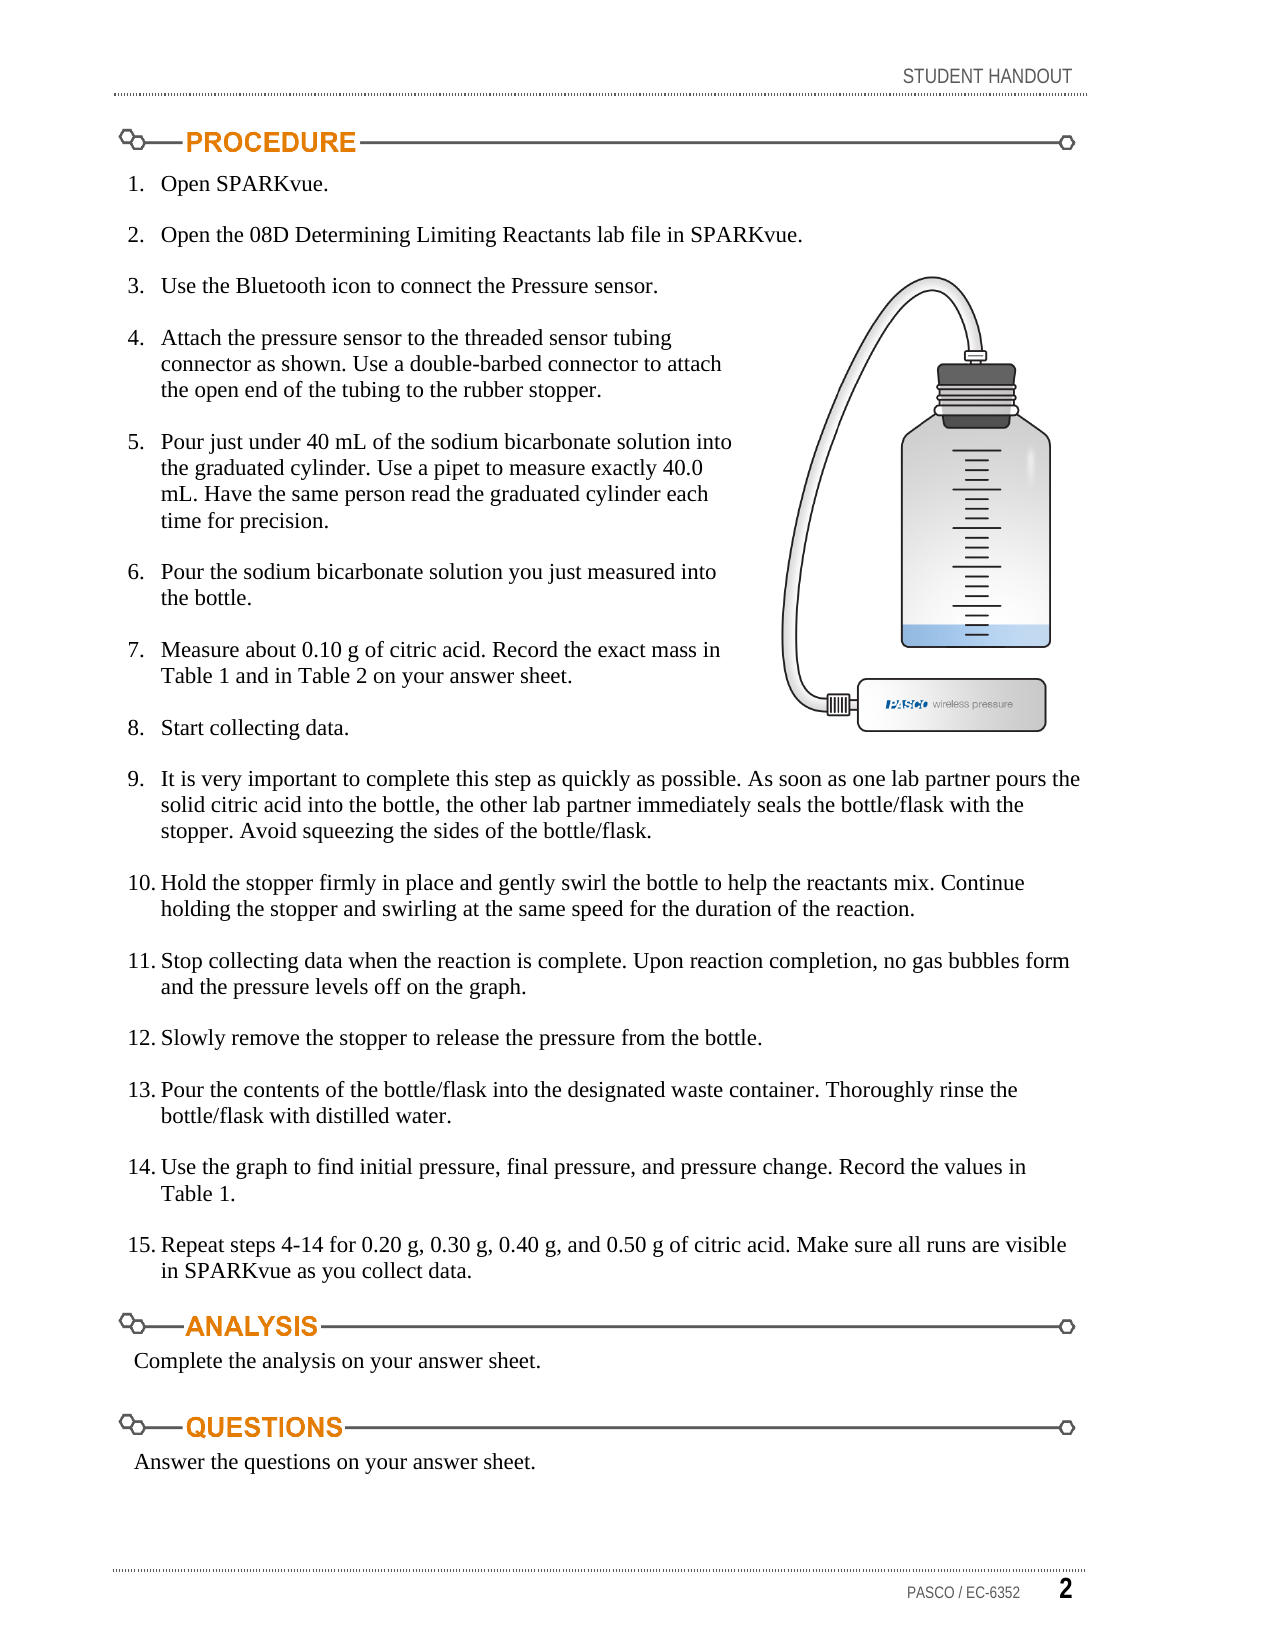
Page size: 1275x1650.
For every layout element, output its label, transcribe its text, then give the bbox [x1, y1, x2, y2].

picture [112, 1409, 1088, 1442]
list Measure about 0.10 g of citric acid. Record the exact mass in Table 1 and in Table 2 on your answer sheet. [127, 636, 756, 688]
list Start collecting data. [127, 713, 756, 740]
text Answer the questions on your answer sheet. [133, 1446, 1087, 1475]
list Pour the contents of the bottle/flask into the designated waste container. Thoroughly rinse the bottle/flask with distilled water. [127, 1076, 1087, 1128]
list Pour the sodium bicarbonate solution you just measured into the bottle. [127, 558, 756, 611]
list Attach the pressure sensor to the threaded sensor tubing connector as shown. Use a double-barbed connector to attach the open end of the tubing to the rubber stopper. [127, 324, 756, 403]
list Open the 08D Determining Limiting Reactants lab file in SPARKvue. [127, 221, 1087, 247]
list Stop collecting data when the reaction is complete. Upon reaction completion, no gas bubbles form and the pressure levels off on the graph. [127, 947, 1087, 999]
list Use the graph to find initial pressure, final pressure, and pressure change. Record the values in Table 1. [127, 1153, 1087, 1206]
picture [112, 125, 1088, 157]
list Repeat steps 4-14 for 0.20 g, 0.30 g, 0.40 g, and 0.50 g of citric acid. Make sure all runs are visible in SPARKvue as you collect data. [127, 1231, 1087, 1284]
list Open SPARKvue. [127, 169, 1087, 196]
picture [112, 1308, 1088, 1341]
picture [756, 263, 1088, 745]
list Use the Bluetooth icon to connect the Pressure sensor. [127, 272, 756, 299]
list Hold the stopper firmly in place and gently swirl the bottle to help the reactants mix. Continue holding the stopper and swirling at the same speed for the duration of the reaction. [127, 869, 1087, 922]
list Pour just under 40 mL of the sodium bicarbonate solution into the graduated cylinder. Use a pipet to measure exactly 40.0 mL. Have the same person read the graduated cylinder each time for precision. [127, 428, 756, 533]
list Slowly remove the stopper to release the pressure from the bottle. [127, 1024, 1087, 1051]
text Complete the analysis on your answer sheet. [133, 1345, 1087, 1374]
list It is very important to complete this step as quickly as possible. As soon as one lab partner pours the solid citric acid into the bottle, the other lab partner immediately seals the bottle/flask with the stopper. Avoid squeezing the sides of the bottle/flask. [127, 765, 1087, 844]
